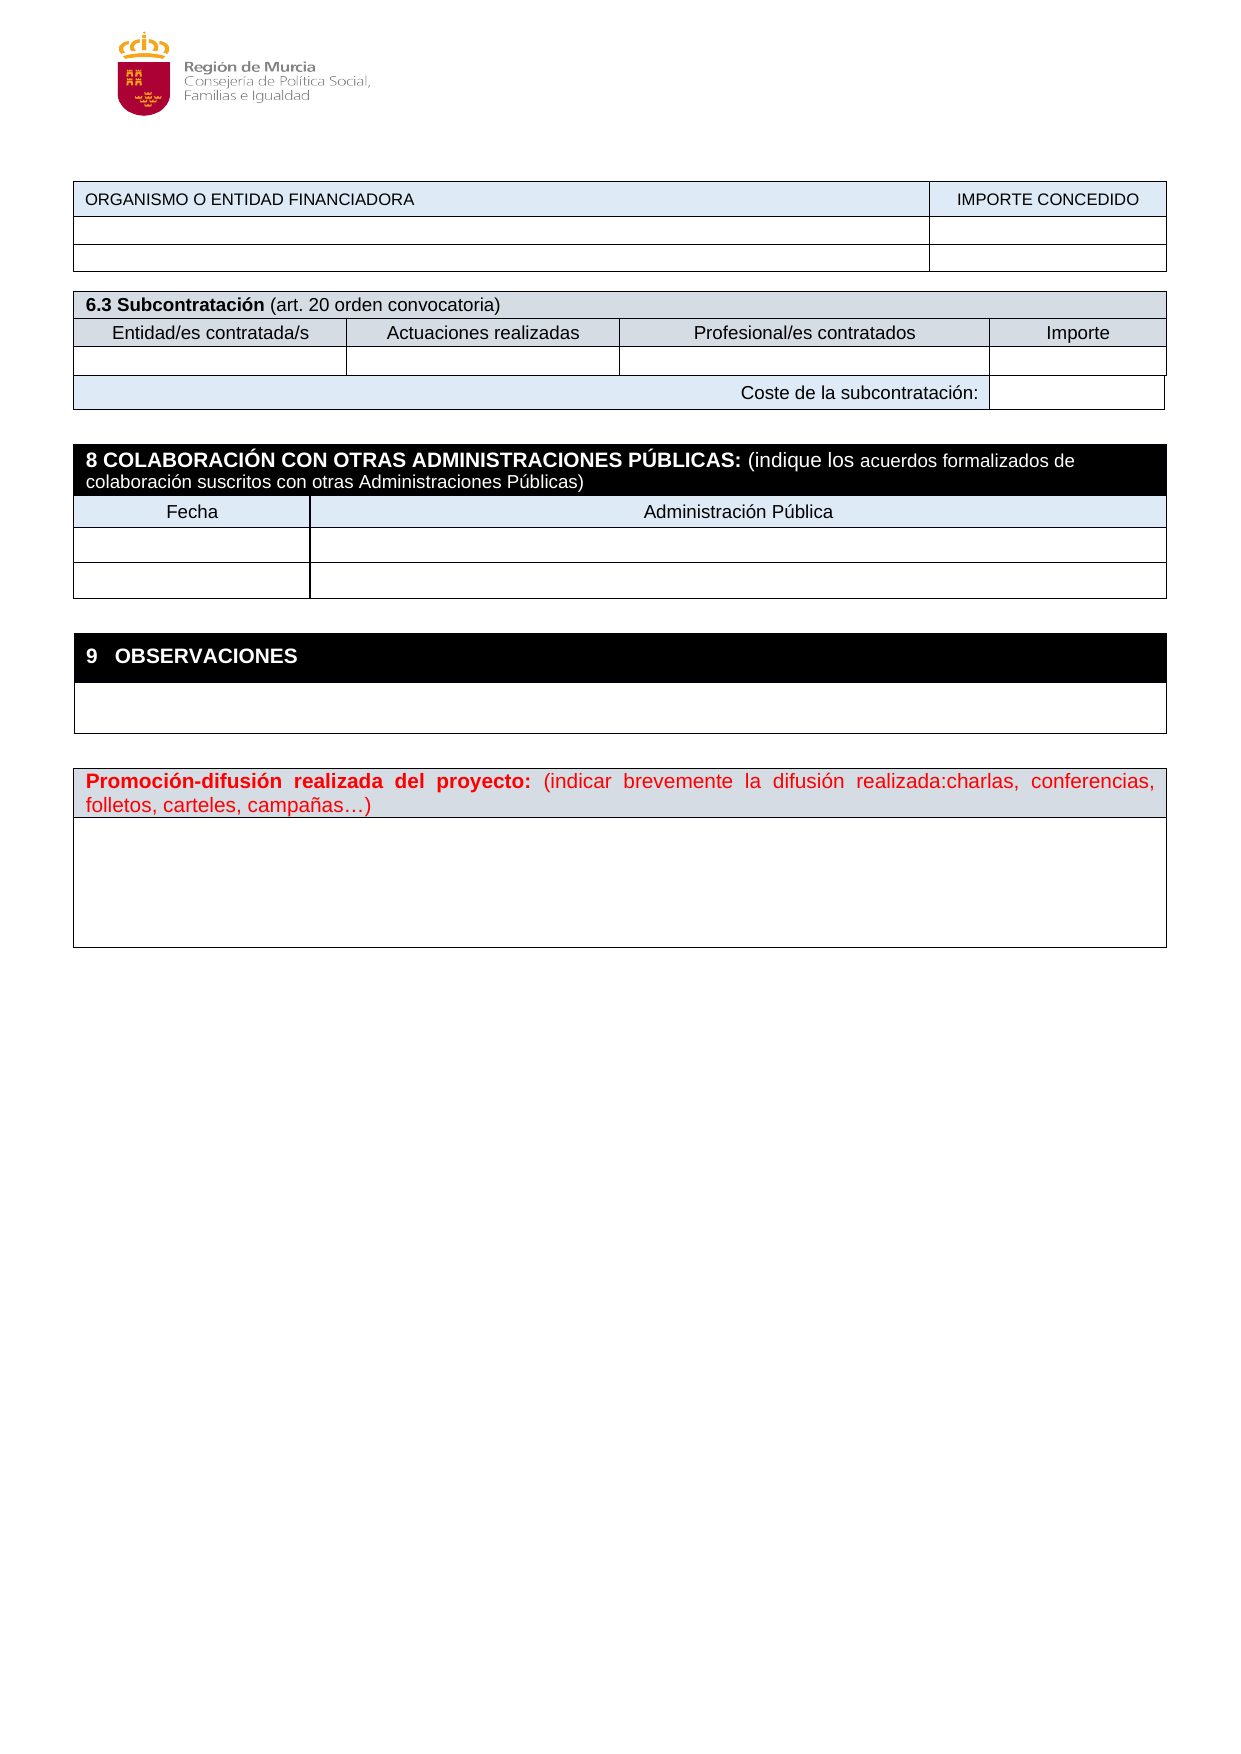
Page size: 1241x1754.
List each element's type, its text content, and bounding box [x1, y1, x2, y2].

table_cell [930, 217, 941, 244]
table_cell [74, 217, 85, 244]
table_cell Coste de la subcontratación: [74, 376, 989, 409]
table_header 8 COLABORACIÓN CON OTRAS ADMINISTRACIONES PÚBLICAS: (indique los acuerdos formalizados de colaboración suscritos con otras Administraciones Públicas) [74, 445, 1166, 495]
table_cell [918, 245, 929, 271]
table_cell [990, 347, 1166, 375]
table_cell [918, 217, 929, 244]
table_cell [930, 245, 941, 271]
table_cell Fecha [74, 496, 309, 527]
table_cell ORGANISMO O ENTIDAD FINANCIADORA [74, 182, 929, 216]
table_cell Administración Pública [311, 496, 1166, 527]
table_cell [75, 683, 1166, 732]
table_cell [990, 376, 1164, 409]
table_cell [74, 563, 309, 597]
table_cell Actuaciones realizadas [347, 319, 619, 346]
table_header 9 OBSERVACIONES [75, 634, 1166, 681]
table_cell IMPORTE CONCEDIDO [930, 182, 1166, 216]
table_cell Importe [990, 319, 1166, 346]
table_cell [620, 347, 989, 375]
table_cell [1156, 217, 1166, 244]
table_cell [311, 563, 1166, 597]
table_cell Profesional/es contratados [620, 319, 989, 346]
table_cell Entidad/es contratada/s [74, 319, 346, 346]
table_cell [347, 347, 619, 375]
table_cell [74, 347, 346, 375]
table_cell [1156, 245, 1166, 271]
table_header Promoción-difusión realizada del proyecto: (indicar brevemente la difusión realizada:charlas, conferencias, folletos, carteles, campañas…) [74, 769, 1166, 817]
table_cell [311, 528, 1166, 562]
table_cell [74, 245, 85, 271]
table_cell [74, 528, 309, 562]
table_header 6.3 Subcontratación (art. 20 orden convocatoria) [74, 292, 1166, 318]
table_cell [74, 818, 1166, 947]
picture [44, 4, 1072, 181]
